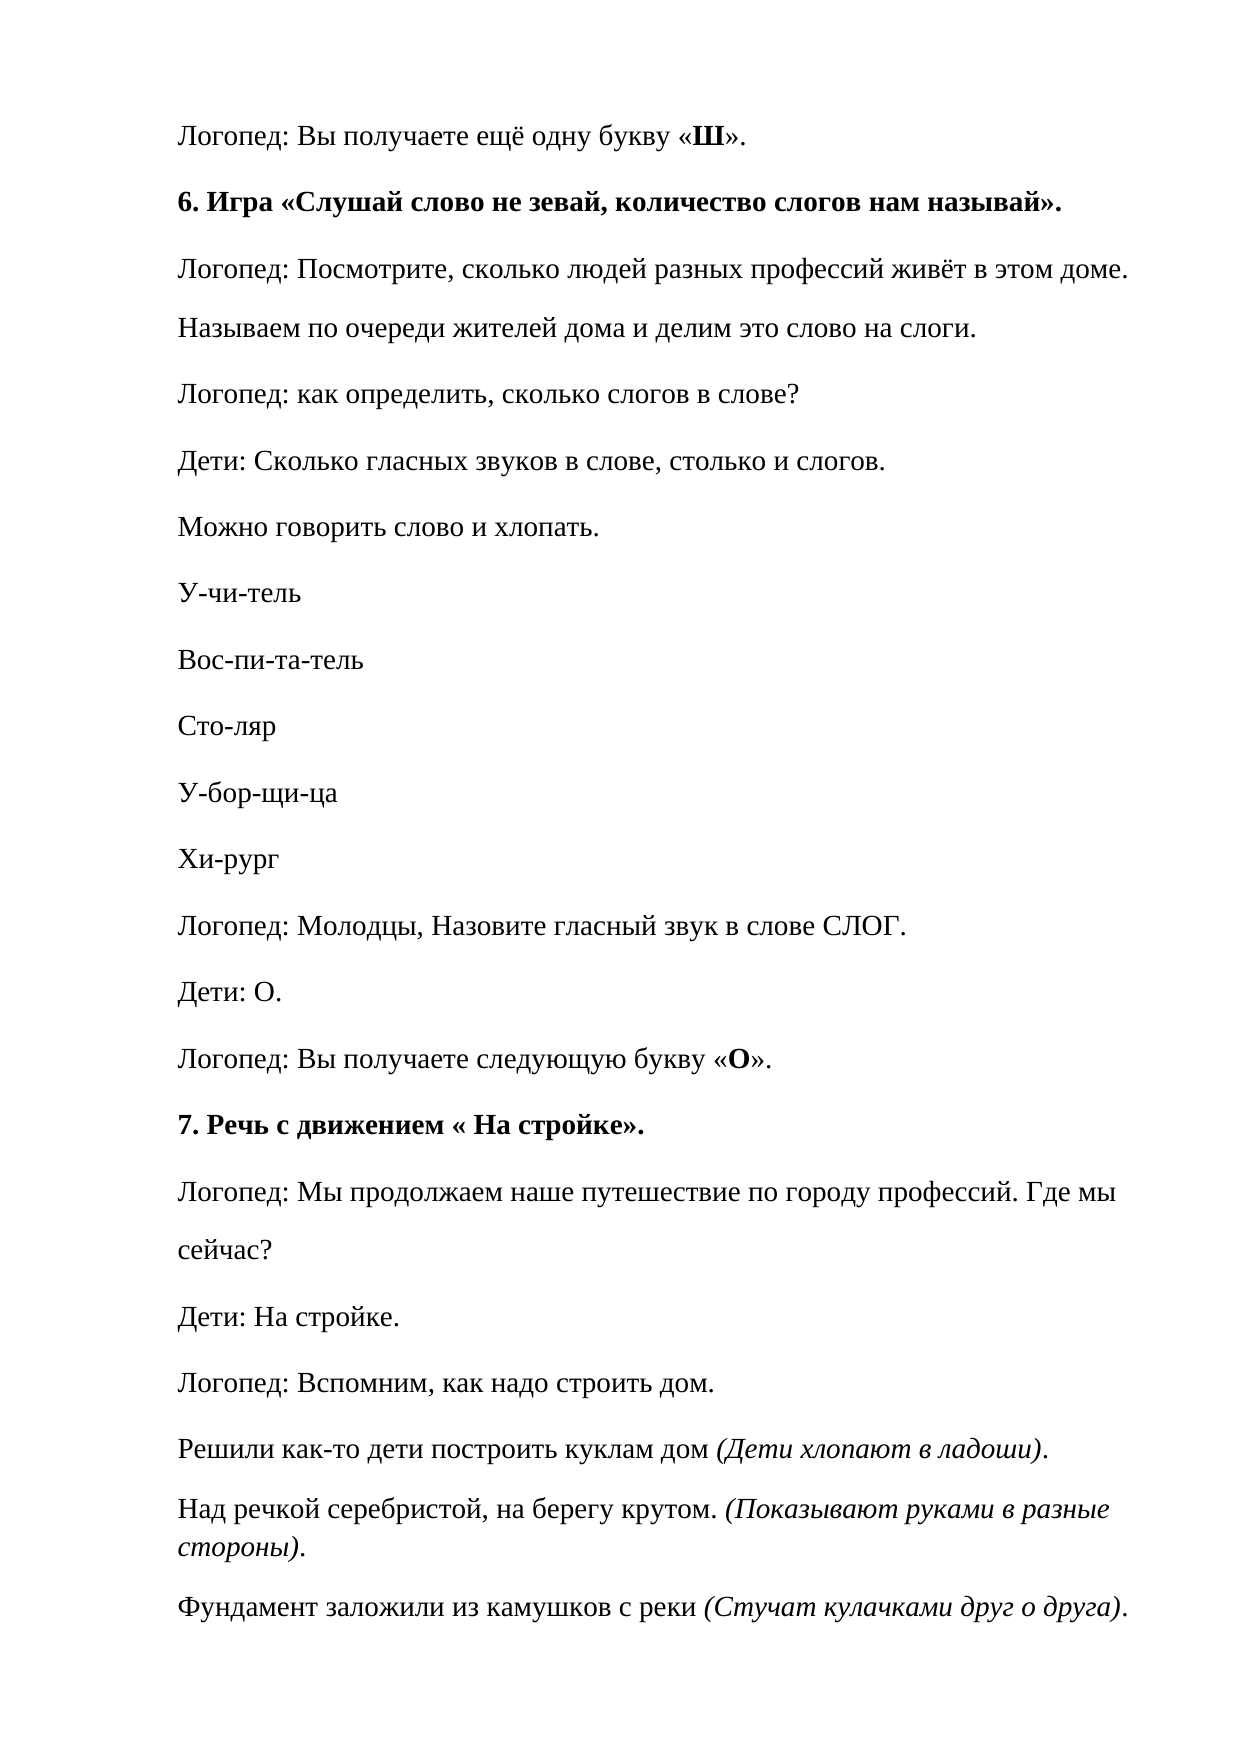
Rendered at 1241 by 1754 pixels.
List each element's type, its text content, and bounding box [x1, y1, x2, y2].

text У-чи-тель [177, 576, 1152, 609]
text У-бор-щи-ца [177, 775, 1152, 808]
text Логопед: Посмотрите, сколько людей разных профессий живёт в этом доме. Называем по очереди жителей дома и делим это слово на слоги. [177, 251, 1152, 343]
text Логопед: Мы продолжаем наше путешествие по городу профессий. Где мы сейчас? [177, 1174, 1152, 1266]
text Вос-пи-та-тель [177, 642, 1152, 676]
text Дети: О. [177, 974, 1152, 1008]
text Решили как-то дети построить куклам дом (Дети хлопают в ладоши). [177, 1432, 1152, 1465]
text Логопед: как определить, сколько слогов в слове? [177, 376, 1152, 410]
text 6. Игра «Слушай слово не зевай, количество слогов нам называй». [177, 184, 1152, 218]
text 7. Речь с движением « На стройке». [177, 1107, 1152, 1141]
text Сто-ляр [177, 708, 1152, 742]
text Хи-рург [177, 841, 1152, 875]
text Можно говорить слово и хлопать. [177, 509, 1152, 543]
text Дети: Сколько гласных звуков в слове, столько и слогов. [177, 443, 1152, 476]
text Над речкой серебристой, на берегу крутом. (Показывают руками в разные стороны). [177, 1491, 1152, 1563]
text Фундамент заложили из камушков с реки (Стучат кулачками друг о друга). [177, 1589, 1152, 1622]
text Логопед: Вспомним, как надо строить дом. [177, 1365, 1152, 1399]
text Логопед: Вы получаете следующую букву «О». [177, 1041, 1152, 1074]
text Логопед: Молодцы, Назовите гласный звук в слове СЛОГ. [177, 908, 1152, 941]
text Дети: На стройке. [177, 1299, 1152, 1332]
text Логопед: Вы получаете ещё одну букву «Ш». [177, 118, 1152, 152]
